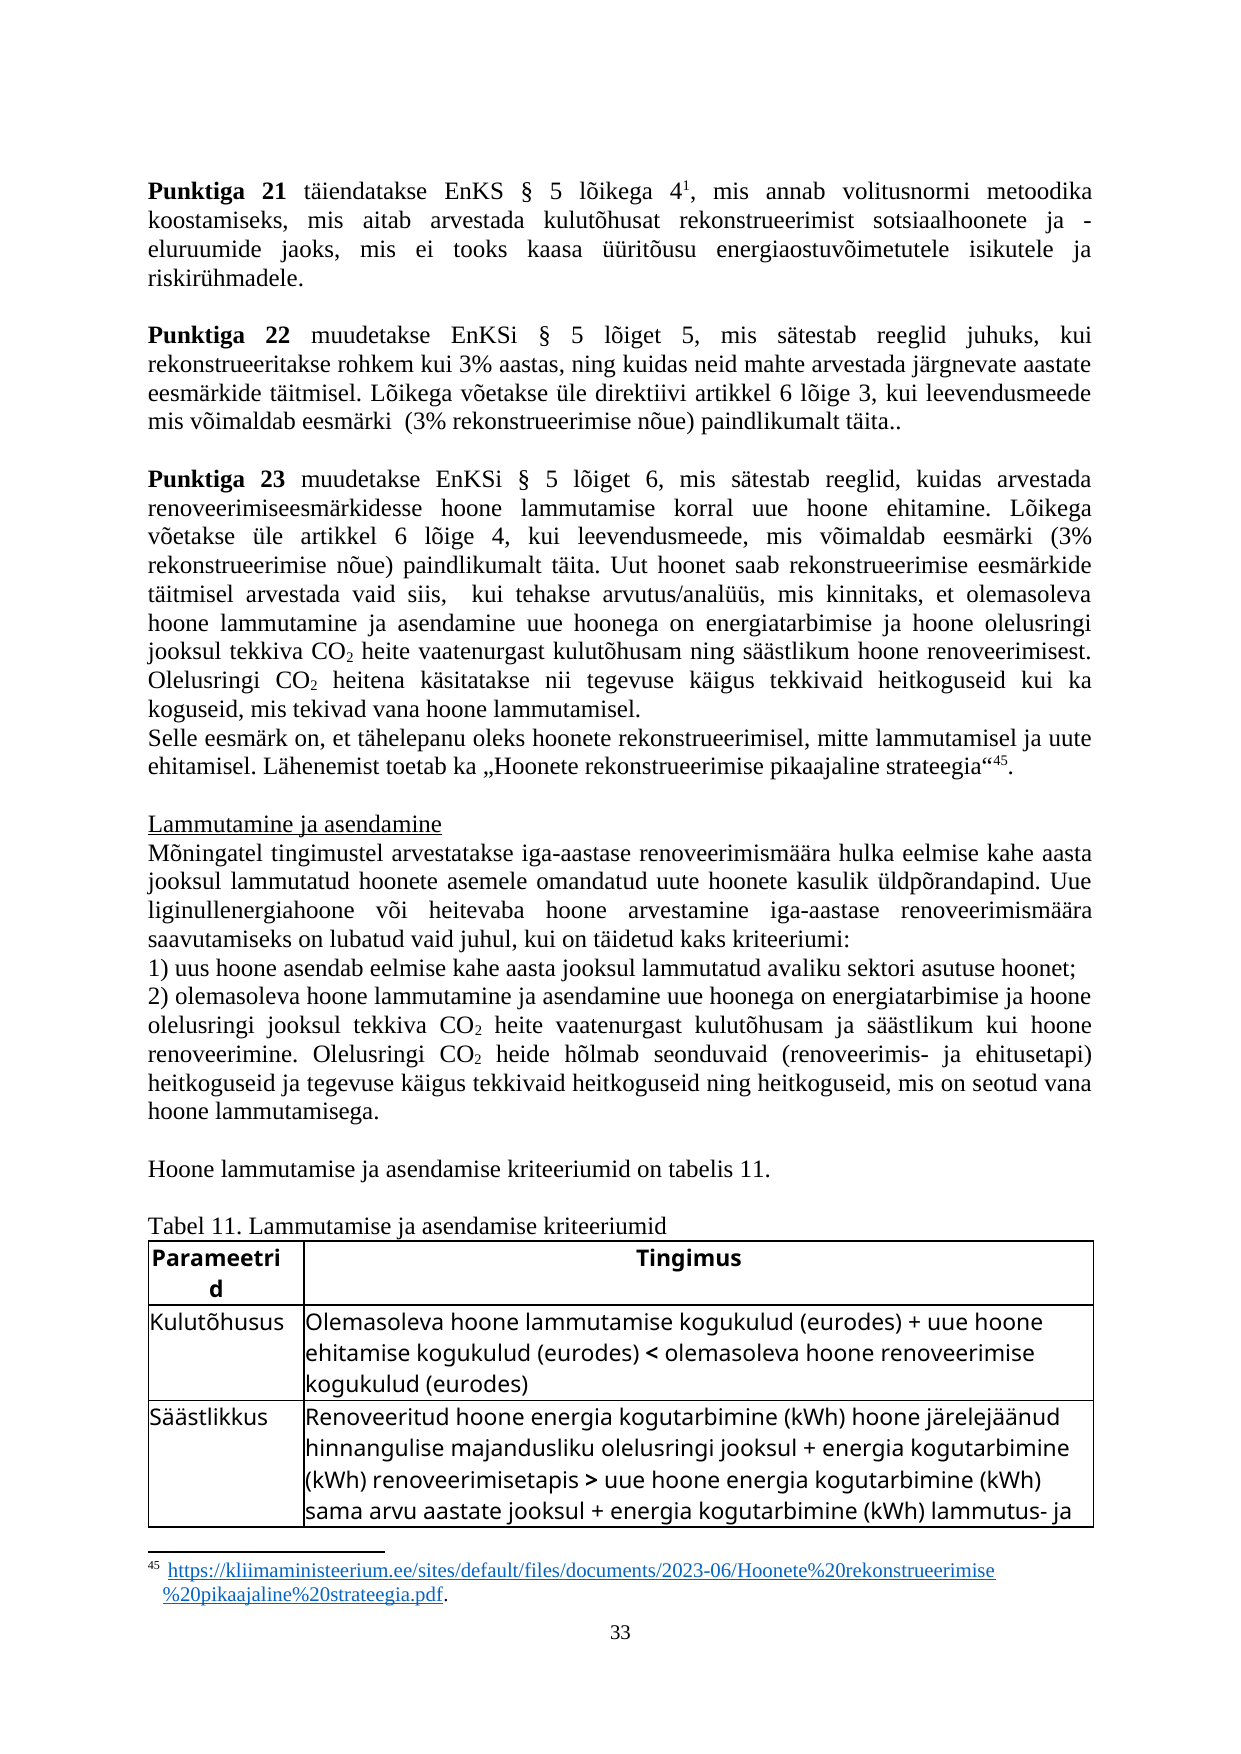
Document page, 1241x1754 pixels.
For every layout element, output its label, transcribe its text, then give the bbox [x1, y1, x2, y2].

text Punktiga 22 muudetakse EnKSi § 5 lõiget 5, mis sätestab reeglid juhuks, kui rekonstrueeritakse rohkem kui 3% aastas, ning kuidas neid mahte arvestada järgnevate aastate eesmärkide täitmisel. Lõikega võetakse üle direktiivi artikkel 6 lõige 3, kui leevendusmeede mis võimaldab eesmärki (3% rekonstrueerimise nõue) paindlikumalt täita.. [148, 320, 1093, 435]
text Punktiga 21 täiendatakse EnKS § 5 lõikega 41, mis annab volitusnormi metoodika koostamiseks, mis aitab arvestada kulutõhusat rekonstrueerimist sotsiaalhoonete ja -eluruumide jaoks, mis ei tooks kaasa üüritõusu energiaostuvõimetutele isikutele ja riskirühmadele. [148, 176, 1093, 291]
text Hoone lammutamise ja asendamise kriteeriumid on tabelis 11. [148, 1154, 1093, 1183]
text 1) uus hoone asendab eelmise kahe aasta jooksul lammutatud avaliku sektori asutuse hoonet; [148, 953, 1093, 981]
table_cell Olemasoleva hoone lammutamise kogukulud (eurodes) + uue hoone ehitamise kogukulud (eurodes) < olemasoleva hoone renoveerimise kogukulud (eurodes) [305, 1306, 1093, 1399]
text Tabel 11. Lammutamise ja asendamise kriteeriumid [148, 1211, 1093, 1240]
text 2) olemasoleva hoone lammutamine ja asendamine uue hoonega on energiatarbimise ja hoone olelusringi jooksul tekkiva CO2 heite vaatenurgast kulutõhusam ja säästlikum kui hoone renoveerimine. Olelusringi CO2 heide hõlmab seonduvaid (renoveerimis- ja ehitusetapi) heitkoguseid ja tegevuse käigus tekkivaid heitkoguseid ning heitkoguseid, mis on seotud vana hoone lammutamisega. [148, 981, 1093, 1125]
table_header Tingimus [305, 1242, 1093, 1304]
table_cell Kulutõhusus [149, 1306, 303, 1399]
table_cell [305, 1401, 1093, 1526]
text Lammutamine ja asendamine [148, 809, 1093, 838]
table_cell Säästlikkus [149, 1401, 303, 1526]
table_header Parameetrid [149, 1242, 303, 1304]
text Mõningatel tingimustel arvestatakse iga-aastase renoveerimismäära hulka eelmise kahe aasta jooksul lammutatud hoonete asemele omandatud uute hoonete kasulik üldpõrandapind. Uue liginullenergiahoone või heitevaba hoone arvestamine iga-aastase renoveerimismäära saavutamiseks on lubatud vaid juhul, kui on täidetud kaks kriteeriumi: [148, 838, 1093, 953]
text Punktiga 23 muudetakse EnKSi § 5 lõiget 6, mis sätestab reeglid, kuidas arvestada renoveerimiseesmärkidesse hoone lammutamise korral uue hoone ehitamine. Lõikega võetakse üle artikkel 6 lõige 4, kui leevendusmeede, mis võimaldab eesmärki (3% rekonstrueerimise nõue) paindlikumalt täita. Uut hoonet saab rekonstrueerimise eesmärkide täitmisel arvestada vaid siis, kui tehakse arvutus/analüüs, mis kinnitaks, et olemasoleva hoone lammutamine ja asendamine uue hoonega on energiatarbimise ja hoone olelusringi jooksul tekkiva CO2 heite vaatenurgast kulutõhusam ning säästlikum hoone renoveerimisest. Olelusringi CO2 heitena käsitatakse nii tegevuse käigus tekkivaid heitkoguseid kui ka koguseid, mis tekivad vana hoone lammutamisel. [148, 464, 1093, 723]
text Selle eesmärk on, et tähelepanu oleks hoonete rekonstrueerimisel, mitte lammutamisel ja uute ehitamisel. Lähenemist toetab ka „Hoonete rekonstrueerimise pikaajaline strateegia“. [148, 723, 1093, 780]
